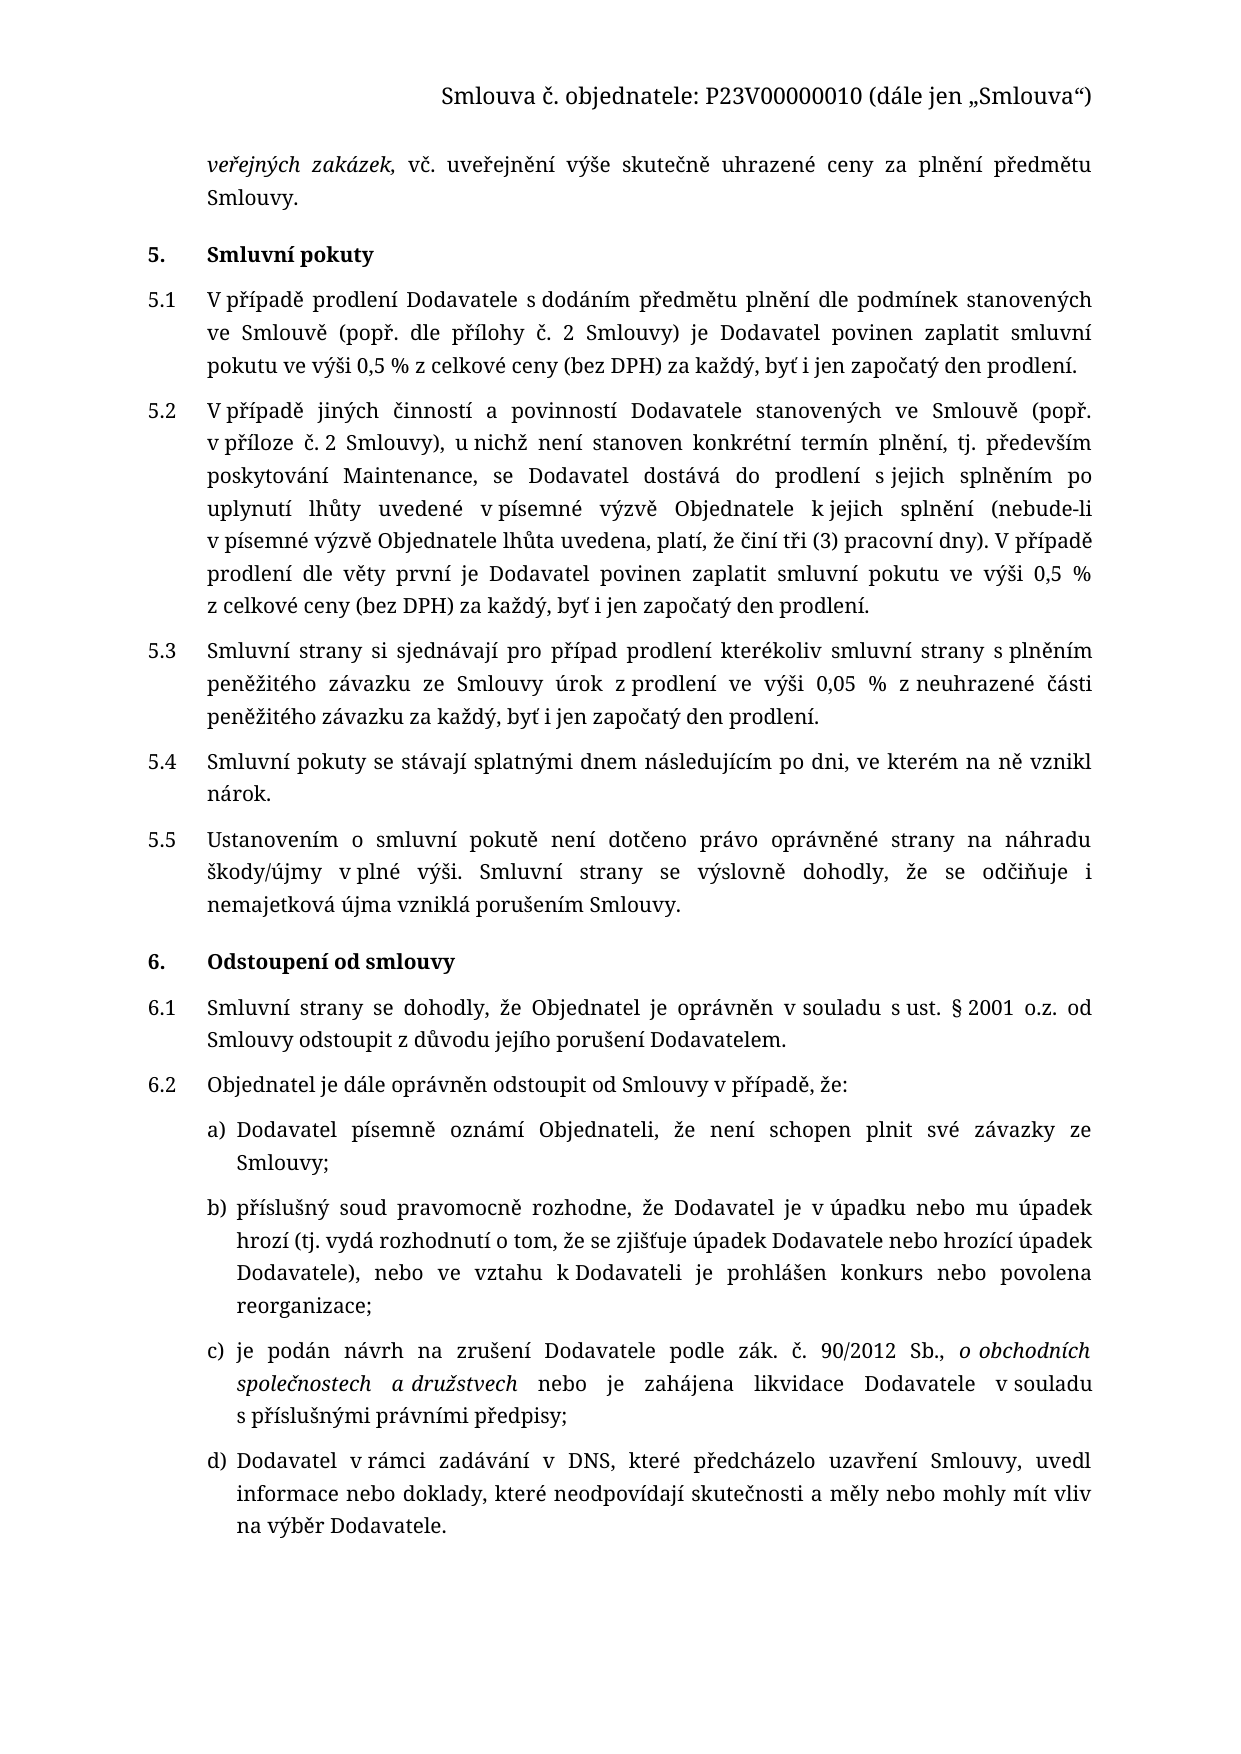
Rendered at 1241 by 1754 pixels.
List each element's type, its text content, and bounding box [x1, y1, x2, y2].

list Smluvní strany se dohodly, že Objednatel je oprávněn v souladu s ust. § 2001 o.z. od Smlouvy odstoupit z důvodu jejího porušení Dodavatelem. [148, 993, 1092, 1054]
list Dodavatel v rámci zadávání v DNS, které předcházelo uzavření Smlouvy, uvedl informace nebo doklady, které neodpovídají skutečnosti a měly nebo mohly mít vliv na výběr Dodavatele. [207, 1446, 1092, 1540]
list V případě jiných činností a povinností Dodavatele stanovených ve Smlouvě (popř. v příloze č. 2 Smlouvy), u nichž není stanoven konkrétní termín plnění, tj. především poskytování Maintenance, se Dodavatel dostává do prodlení s jejich splněním po uplynutí lhůty uvedené v písemné výzvě Objednatele k jejich splnění (nebude-li v písemné výzvě Objednatele lhůta uvedena, platí, že činí tři (3) pracovní dny). V případě prodlení dle věty první je Dodavatel povinen zaplatit smluvní pokutu ve výši 0,5 % z celkové ceny (bez DPH) za každý, byť i jen započatý den prodlení. [148, 396, 1092, 620]
list Ustanovením o smluvní pokutě není dotčeno právo oprávněné strany na náhradu škody/újmy v plné výši. Smluvní strany se výslovně dohodly, že se odčiňuje i nemajetková újma vzniklá porušením Smlouvy. [148, 825, 1092, 918]
list Smluvní pokuty [148, 241, 1092, 269]
list příslušný soud pravomocně rozhodne, že Dodavatel je v úpadku nebo mu úpadek hrozí (tj. vydá rozhodnutí o tom, že se zjišťuje úpadek Dodavatele nebo hrozící úpadek Dodavatele), nebo ve vztahu k Dodavateli je prohlášen konkurs nebo povolena reorganizace; [207, 1193, 1092, 1319]
list Objednatel je dále oprávněn odstoupit od Smlouvy v případě, že: [148, 1070, 1092, 1099]
list je podán návrh na zrušení Dodavatele podle zák. č. 90/2012 Sb., o obchodních společnostech a družstvech nebo je zahájena likvidace Dodavatele v souladu s příslušnými právními předpisy; [207, 1336, 1092, 1430]
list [148, 150, 1092, 211]
list Smluvní pokuty se stávají splatnými dnem následujícím po dni, ve kterém na ně vznikl nárok. [148, 747, 1092, 808]
list Odstoupení od smlouvy [148, 947, 1092, 976]
list Dodavatel písemně oznámí Objednateli, že není schopen plnit své závazky ze Smlouvy; [207, 1115, 1092, 1176]
list Smluvní strany si sjednávají pro případ prodlení kterékoliv smluvní strany s plněním peněžitého závazku ze Smlouvy úrok z prodlení ve výši 0,05 % z neuhrazené části peněžitého závazku za každý, byť i jen započatý den prodlení. [148, 637, 1092, 730]
list V případě prodlení Dodavatele s dodáním předmětu plnění dle podmínek stanovených ve Smlouvě (popř. dle přílohy č. 2 Smlouvy) je Dodavatel povinen zaplatit smluvní pokutu ve výši 0,5 % z celkové ceny (bez DPH) za každý, byť i jen započatý den prodlení. [148, 286, 1092, 379]
